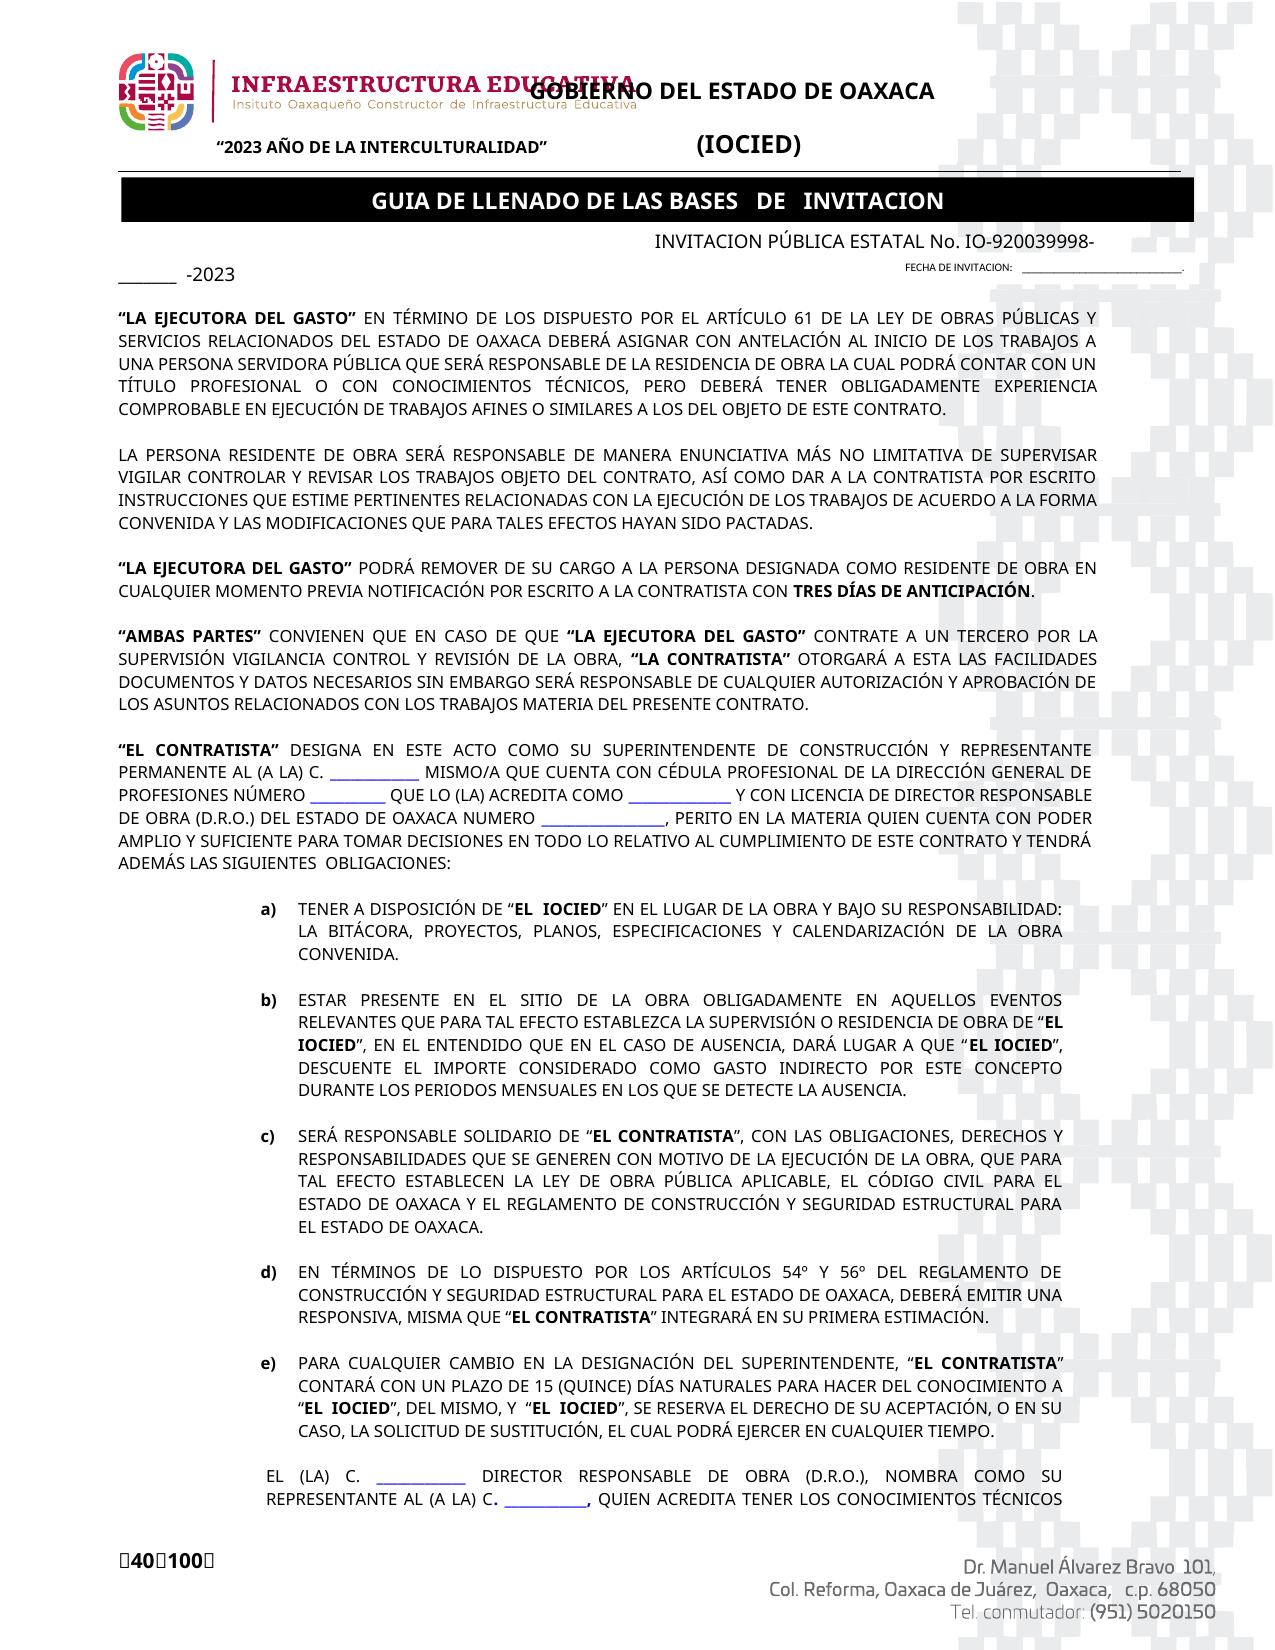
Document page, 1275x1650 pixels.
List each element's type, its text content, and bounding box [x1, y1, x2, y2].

text “LA EJECUTORA DEL GASTO” EN TÉRMINO DE LOS DISPUESTO POR EL ARTÍCULO 61 DE LA LEY DE OBRAS PÚBLICAS Y SERVICIOS RELACIONADOS DEL ESTADO DE OAXACA DEBERÁ ASIGNAR CON ANTELACIÓN AL INICIO DE LOS TRABAJOS A UNA PERSONA SERVIDORA PÚBLICA QUE SERÁ RESPONSABLE DE LA RESIDENCIA DE OBRA LA CUAL PODRÁ CONTAR CON UN TÍTULO PROFESIONAL O CON CONOCIMIENTOS TÉCNICOS, PERO DEBERÁ TENER OBLIGADAMENTE EXPERIENCIA COMPROBABLE EN EJECUCIÓN DE TRABAJOS AFINES O SIMILARES A LOS DEL OBJETO DE ESTE CONTRATO. [118, 307, 1098, 420]
list TENER A DISPOSICIÓN DE “EL IOCIED” EN EL LUGAR DE LA OBRA Y BAJO SU RESPONSABILIDAD: LA BITÁCORA, PROYECTOS, PLANOS, ESPECIFICACIONES Y CALENDARIZACIÓN DE LA OBRA CONVENIDA. [260, 897, 1063, 965]
list EN TÉRMINOS DE LO DISPUESTO POR LOS ARTÍCULOS 54º Y 56º DEL REGLAMENTO DE CONSTRUCCIÓN Y SEGURIDAD ESTRUCTURAL PARA EL ESTADO DE OAXACA, DEBERÁ EMITIR UNA RESPONSIVA, MISMA QUE “EL CONTRATISTA” INTEGRARÁ EN SU PRIMERA ESTIMACIÓN. [260, 1261, 1063, 1329]
text “LA EJECUTORA DEL GASTO” PODRÁ REMOVER DE SU CARGO A LA PERSONA DESIGNADA COMO RESIDENTE DE OBRA EN CUALQUIER MOMENTO PREVIA NOTIFICACIÓN POR ESCRITO A LA CONTRATISTA CON TRES DÍAS DE ANTICIPACIÓN. [118, 557, 1098, 602]
list ESTAR PRESENTE EN EL SITIO DE LA OBRA OBLIGADAMENTE EN AQUELLOS EVENTOS RELEVANTES QUE PARA TAL EFECTO ESTABLEZCA LA SUPERVISIÓN O RESIDENCIA DE OBRA DE “EL IOCIED”, EN EL ENTENDIDO QUE EN EL CASO DE AUSENCIA, DARÁ LUGAR A QUE “EL IOCIED”, DESCUENTE EL IMPORTE CONSIDERADO COMO GASTO INDIRECTO POR ESTE CONCEPTO DURANTE LOS PERIODOS MENSUALES EN LOS QUE SE DETECTE LA AUSENCIA. [260, 988, 1063, 1102]
list SERÁ RESPONSABLE SOLIDARIO DE “EL CONTRATISTA”, CON LAS OBLIGACIONES, DERECHOS Y RESPONSABILIDADES QUE SE GENEREN CON MOTIVO DE LA EJECUCIÓN DE LA OBRA, QUE PARA TAL EFECTO ESTABLECEN LA LEY DE OBRA PÚBLICA APLICABLE, EL CÓDIGO CIVIL PARA EL ESTADO DE OAXACA Y EL REGLAMENTO DE CONSTRUCCIÓN Y SEGURIDAD ESTRUCTURAL PARA EL ESTADO DE OAXACA. [260, 1124, 1063, 1238]
list PARA CUALQUIER CAMBIO EN LA DESIGNACIÓN DEL SUPERINTENDENTE, “EL CONTRATISTA” CONTARÁ CON UN PLAZO DE 15 (QUINCE) DÍAS NATURALES PARA HACER DEL CONOCIMIENTO A “EL IOCIED”, DEL MISMO, Y “EL IOCIED”, SE RESERVA EL DERECHO DE SU ACEPTACIÓN, O EN SU CASO, LA SOLICITUD DE SUSTITUCIÓN, EL CUAL PODRÁ EJERCER EN CUALQUIER TIEMPO. [260, 1351, 1063, 1442]
text LA PERSONA RESIDENTE DE OBRA SERÁ RESPONSABLE DE MANERA ENUNCIATIVA MÁS NO LIMITATIVA DE SUPERVISAR VIGILAR CONTROLAR Y REVISAR LOS TRABAJOS OBJETO DEL CONTRATO, ASÍ COMO DAR A LA CONTRATISTA POR ESCRITO INSTRUCCIONES QUE ESTIME PERTINENTES RELACIONADAS CON LA EJECUCIÓN DE LOS TRABAJOS DE ACUERDO A LA FORMA CONVENIDA Y LAS MODIFICACIONES QUE PARA TALES EFECTOS HAYAN SIDO PACTADAS. [118, 443, 1098, 534]
text “AMBAS PARTES” CONVIENEN QUE EN CASO DE QUE “LA EJECUTORA DEL GASTO” CONTRATE A UN TERCERO POR LA SUPERVISIÓN VIGILANCIA CONTROL Y REVISIÓN DE LA OBRA, “LA CONTRATISTA” OTORGARÁ A ESTA LAS FACILIDADES DOCUMENTOS Y DATOS NECESARIOS SIN EMBARGO SERÁ RESPONSABLE DE CUALQUIER AUTORIZACIÓN Y APROBACIÓN DE LOS ASUNTOS RELACIONADOS CON LOS TRABAJOS MATERIA DEL PRESENTE CONTRATO. [118, 625, 1098, 716]
text “EL CONTRATISTA” DESIGNA EN ESTE ACTO COMO SU SUPERINTENDENTE DE CONSTRUCCIÓN Y REPRESENTANTE PERMANENTE AL (A LA) C. _____________ MISMO/A QUE CUENTA CON CÉDULA PROFESIONAL DE LA DIRECCIÓN GENERAL DE PROFESIONES NÚMERO ___________ QUE LO (LA) ACREDITA COMO _______________ Y CON LICENCIA DE DIRECTOR RESPONSABLE DE OBRA (D.R.O.) DEL ESTADO DE OAXACA NUMERO __________________, PERITO EN LA MATERIA QUIEN CUENTA CON PODER AMPLIO Y SUFICIENTE PARA TOMAR DECISIONES EN TODO LO RELATIVO AL CUMPLIMIENTO DE ESTE CONTRATO Y TENDRÁ ADEMÁS LAS SIGUIENTES OBLIGACIONES: [118, 738, 1093, 874]
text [266, 1465, 1063, 1510]
